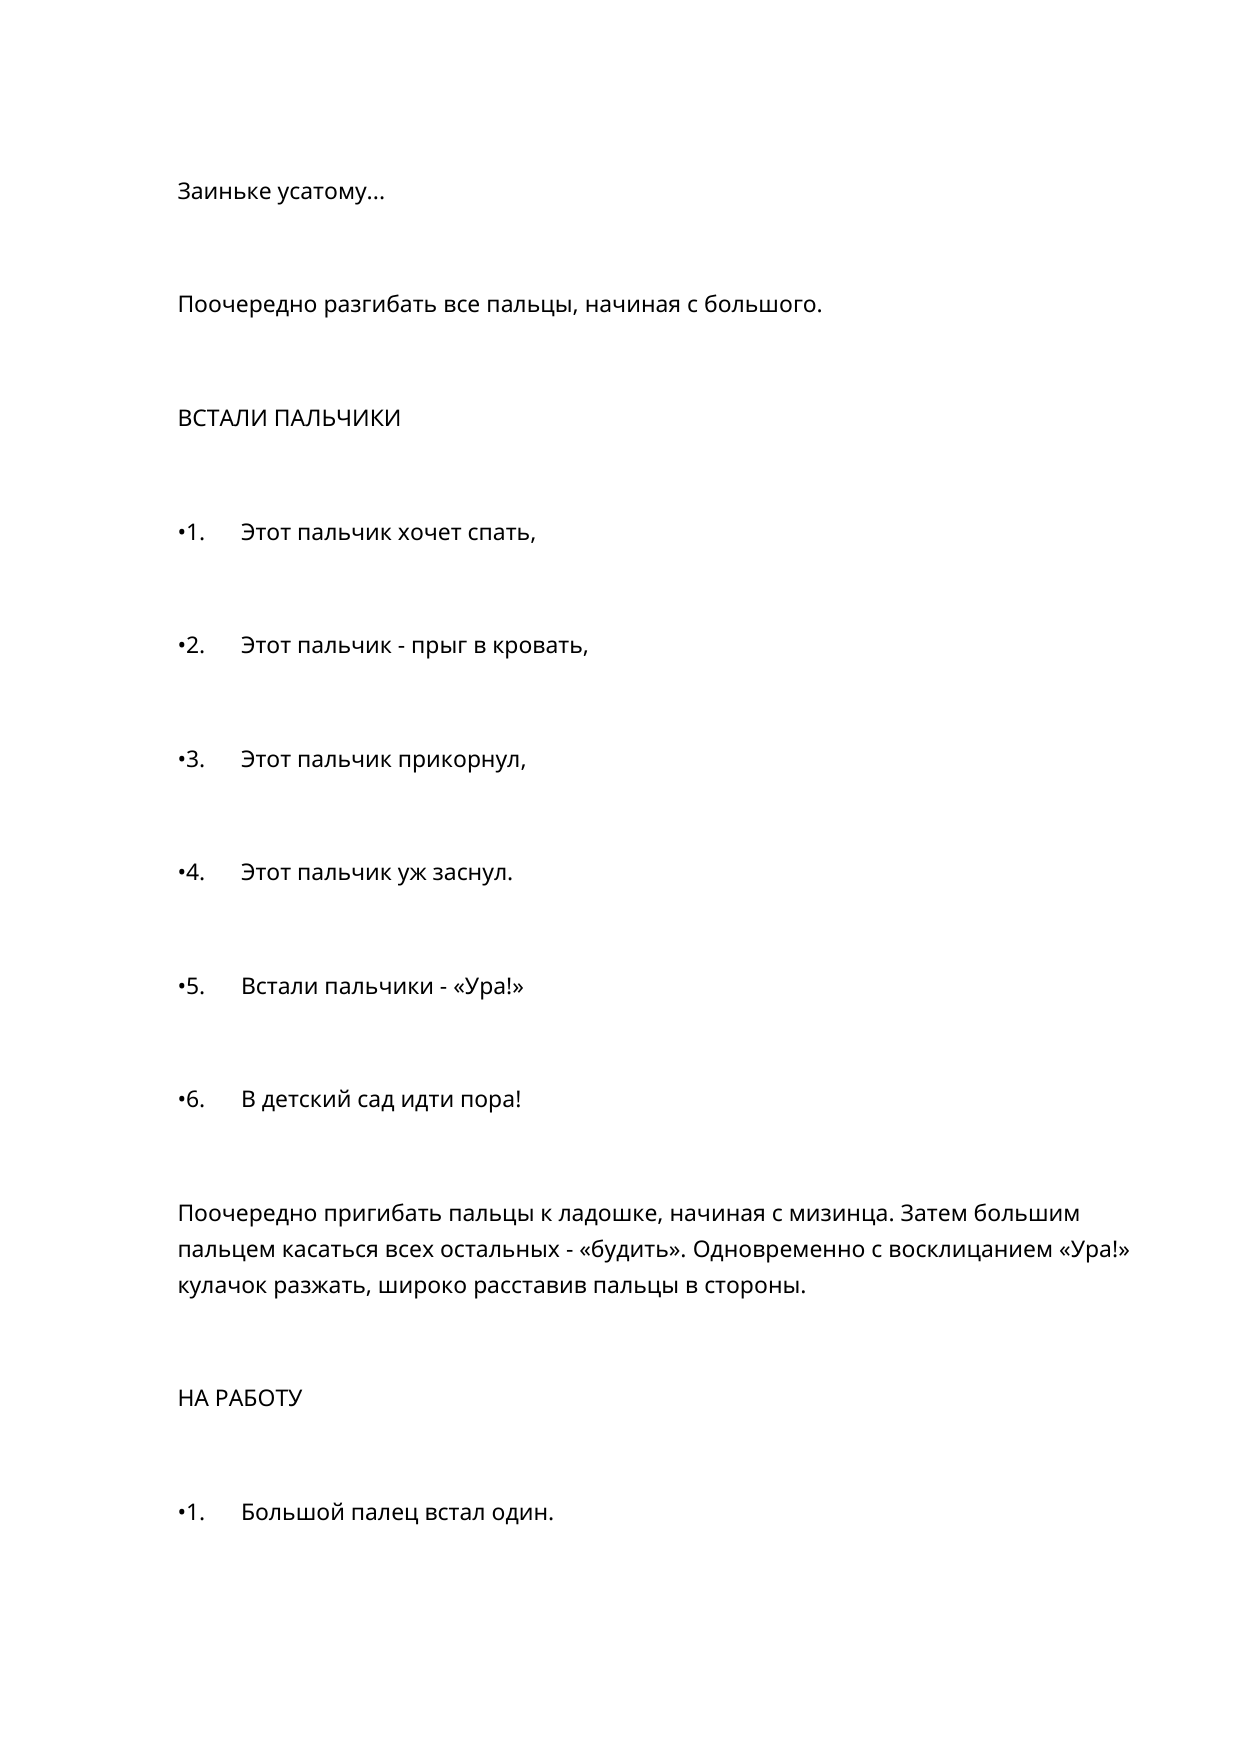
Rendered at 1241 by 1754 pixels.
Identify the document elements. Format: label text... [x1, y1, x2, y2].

text •1. Большой палец встал один. [177, 1496, 1152, 1527]
text Поочередно пригибать пальцы к ладошке, начиная с мизинца. Затем большим пальцем касаться всех остальных - «будить». Одновременно с восклицанием «Ура!» кулачок разжать, широко расставив пальцы в стороны. [177, 1197, 1152, 1300]
text •4. Этот пальчик уж заснул. [177, 856, 1152, 887]
text •1. Этот пальчик хочет спать, [177, 516, 1152, 547]
text НА РАБОТУ [177, 1382, 1152, 1413]
text •2. Этот пальчик - прыг в кровать, [177, 629, 1152, 660]
text •3. Этот пальчик прикорнул, [177, 743, 1152, 774]
text Поочередно разгибать все пальцы, начиная с большого. [177, 288, 1152, 320]
text Заиньке усатому... [177, 175, 1152, 206]
text •6. В детский сад идти пора! [177, 1083, 1152, 1114]
text •5. Встали пальчики - «Ура!» [177, 970, 1152, 1001]
text ВСТАЛИ ПАЛЬЧИКИ [177, 402, 1152, 433]
